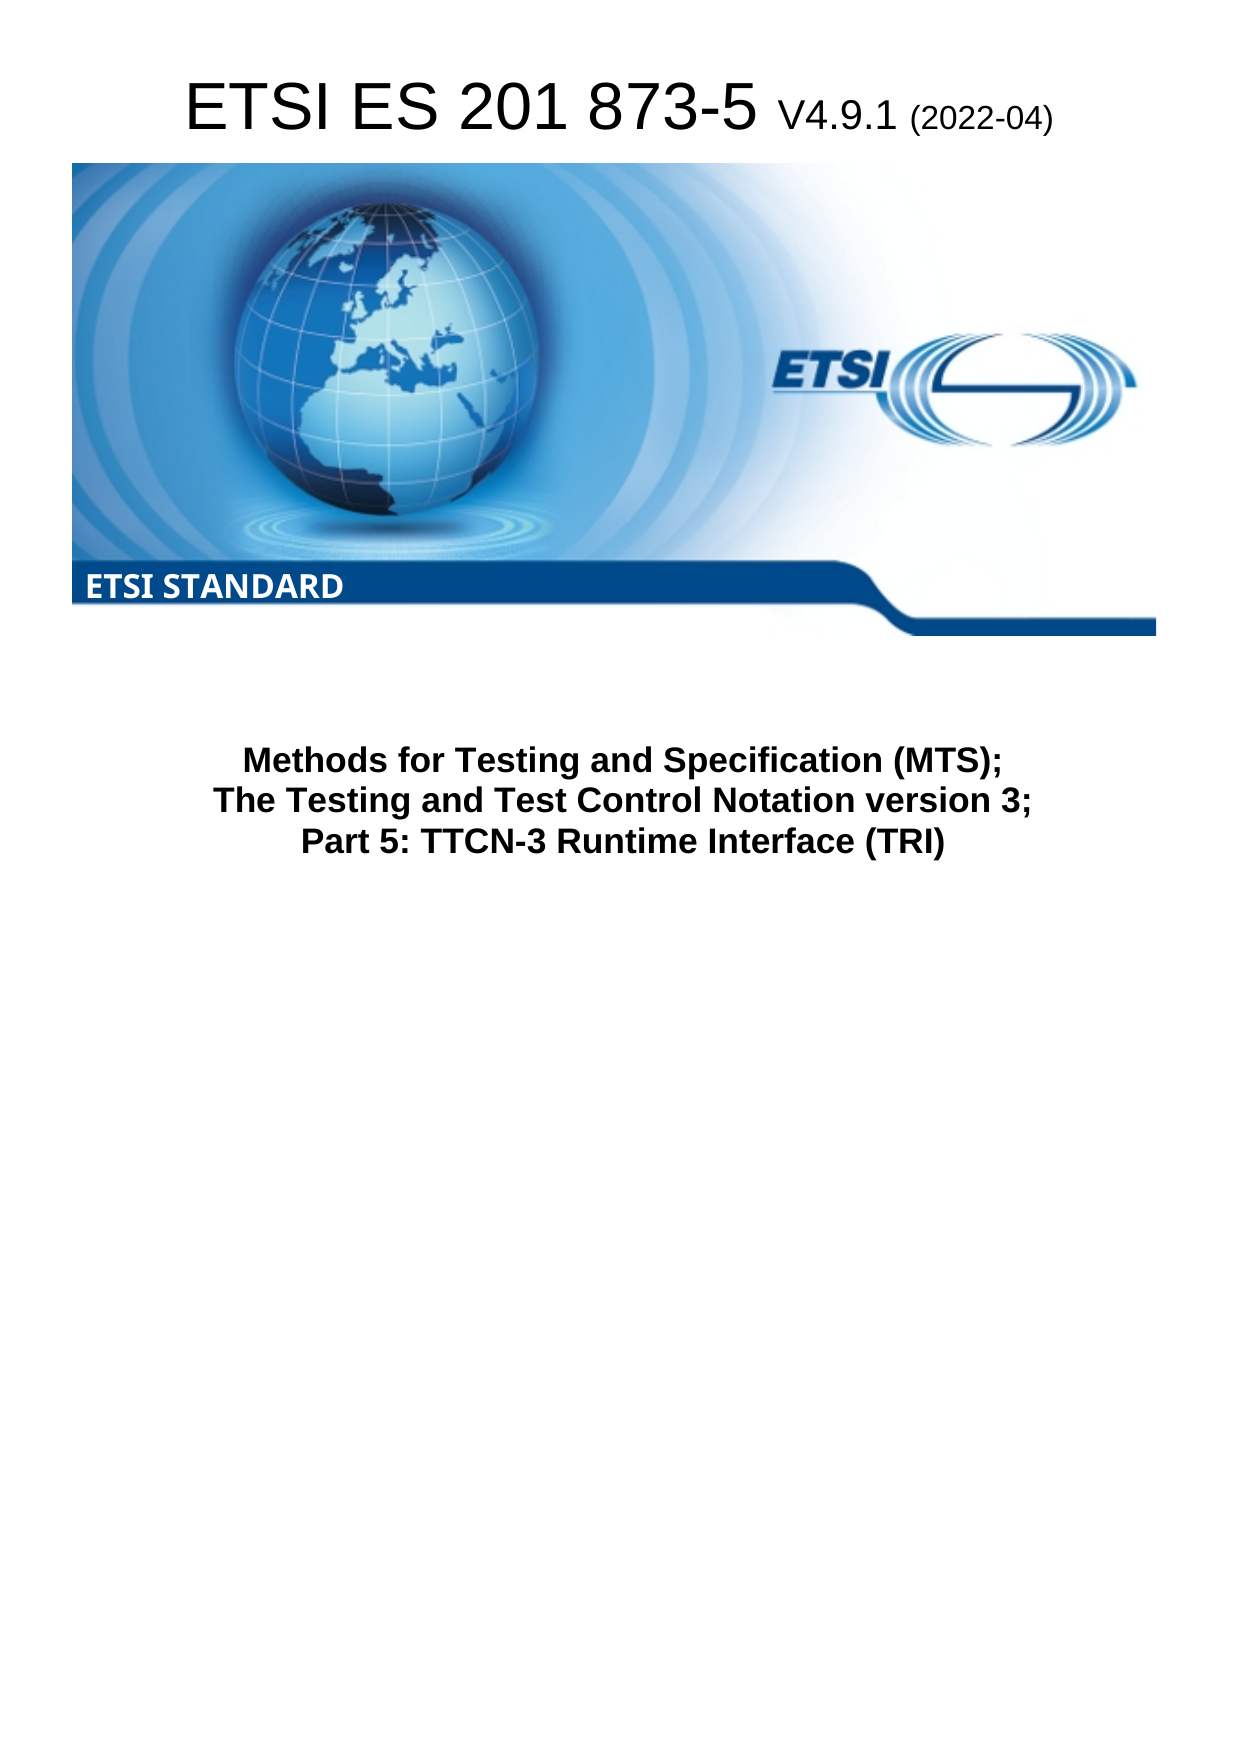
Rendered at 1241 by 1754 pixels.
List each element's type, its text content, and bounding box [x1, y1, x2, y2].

text ETSI ES 201 873-5 V4.9.1 (2022-04) [69, 67, 1169, 144]
text The Testing and Test Control Notation version 3; [92, 780, 1155, 820]
text Part 5: TTCN-3 Runtime Interface (TRI) [92, 820, 1155, 861]
picture [72, 163, 1157, 636]
text ETSI Standard [84, 563, 742, 608]
text Methods for Testing and Specification (MTS); [92, 739, 1155, 780]
